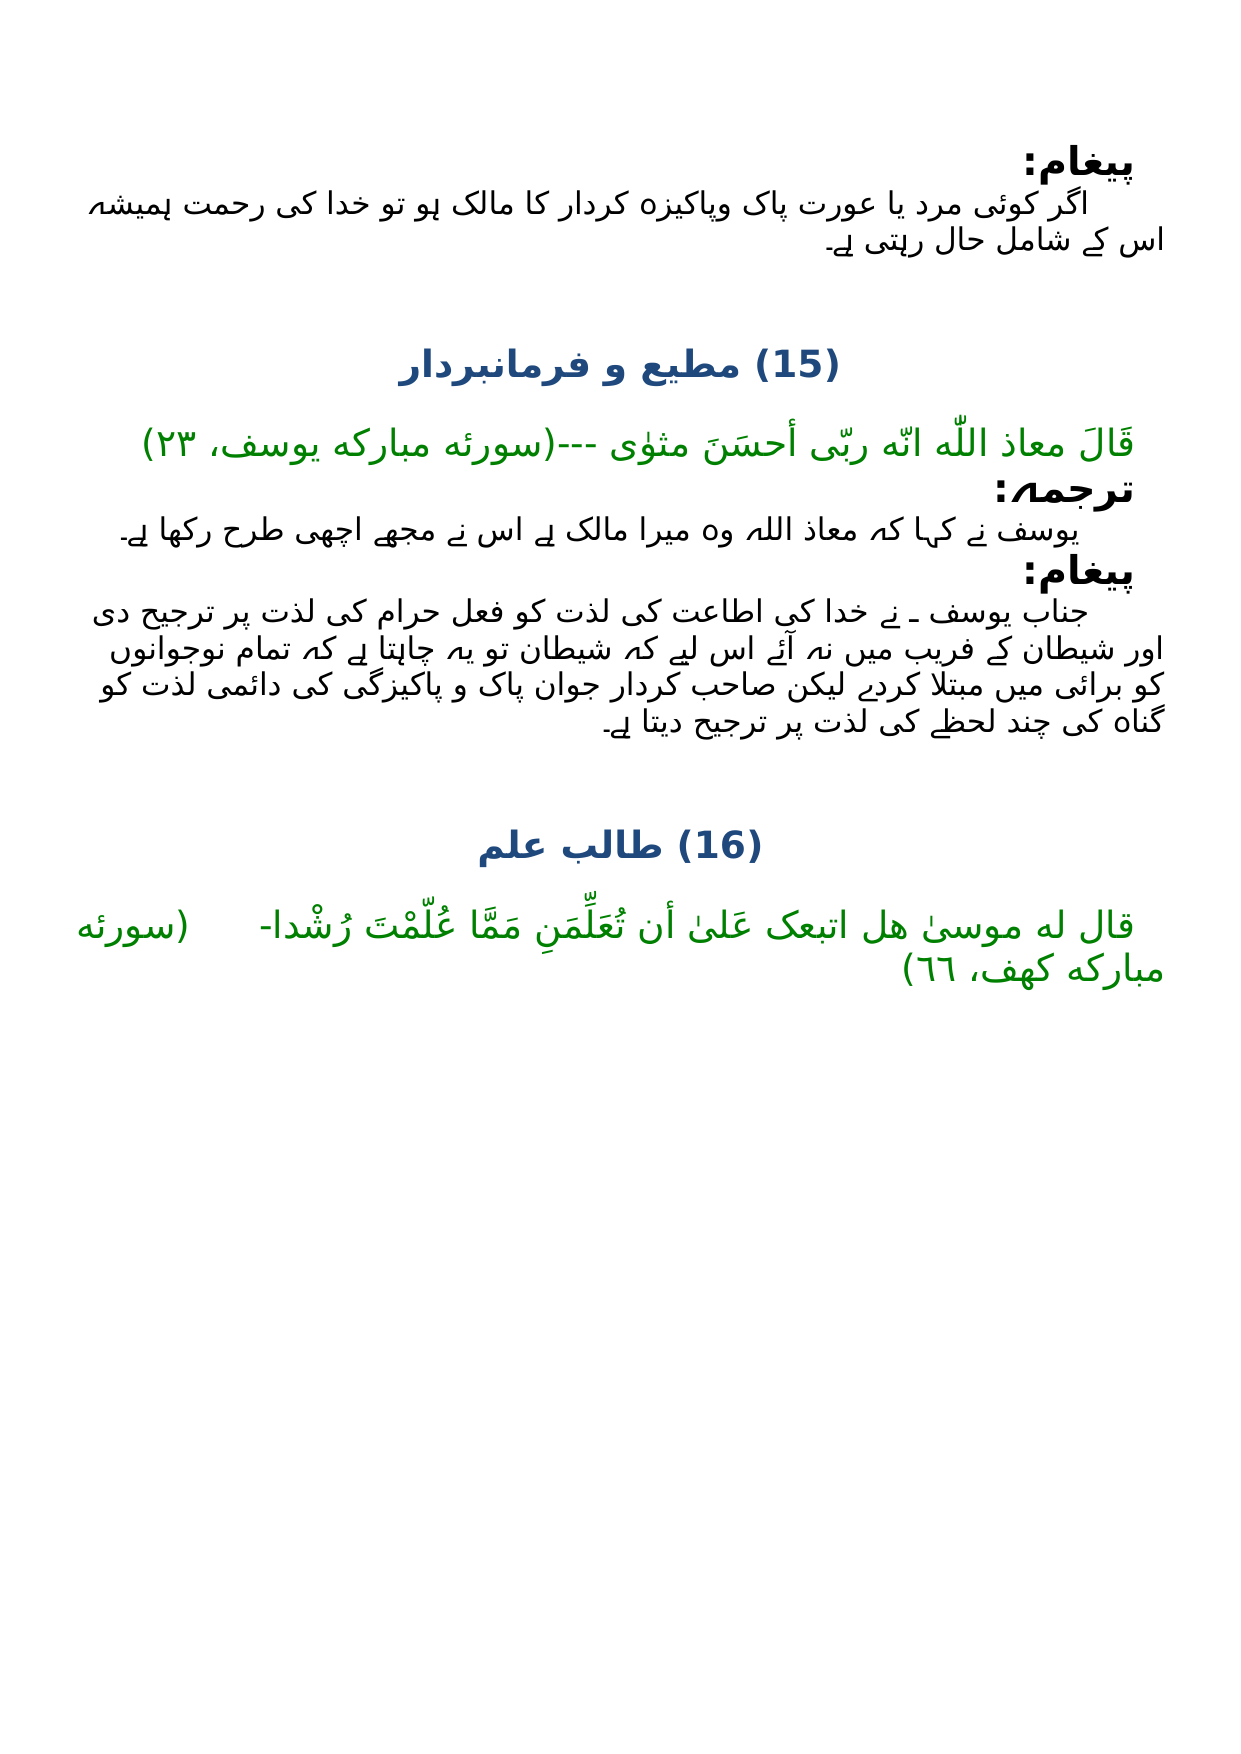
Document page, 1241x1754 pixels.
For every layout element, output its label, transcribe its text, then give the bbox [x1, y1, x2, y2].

text ترجمہ: [75, 465, 1165, 511]
text پیغام: [75, 139, 1165, 185]
text یوسف نے کہا کہ معاذ اللہ وہ میرا مالک ہے اس نے مجھے اچھی طرح رکھا ہے۔ [75, 511, 1165, 548]
subtitle (15) مطیع و فرمانبردار [75, 342, 1165, 386]
subtitle (16) طالب علم [75, 824, 1165, 867]
text قَالَ معاذ اللّٰه انّه ربّی أحسَنَ مثوٰی ---(سورئه مبارکه یوسف، ٢٣) [75, 422, 1165, 465]
text اگر کوئی مرد یا عورت پاک وپاکیزہ کردار کا مالک ہو تو خدا کی رحمت ہمیشہ اس کے شامل حال رہتی ہے۔ [75, 185, 1165, 258]
text جناب یوسف ـ نے خدا کی اطاعت کی لذت کو فعل حرام کی لذت پر ترجیح دی اور شیطان کے فریب میں نہ آئے اس لیے کہ شیطان تو یہ چاہتا ہے کہ تمام نوجوانوں کو برائی میں مبتلا کردے لیکن صاحب کردار جوان پاک و پاکیزگی کی دائمی لذت کو گناہ کی چند لحظے کی لذت پر ترجیح دیتا ہے۔ [75, 594, 1165, 739]
text پیغام: [75, 548, 1165, 594]
text قال له موسیٰ هل اتبعک عَلیٰ أن تُعَلِّمَنِ مَمَّا عُلّمْتَ رُشْدا- (سورئه مبارکه کهف، ٦٦) [75, 903, 1165, 991]
